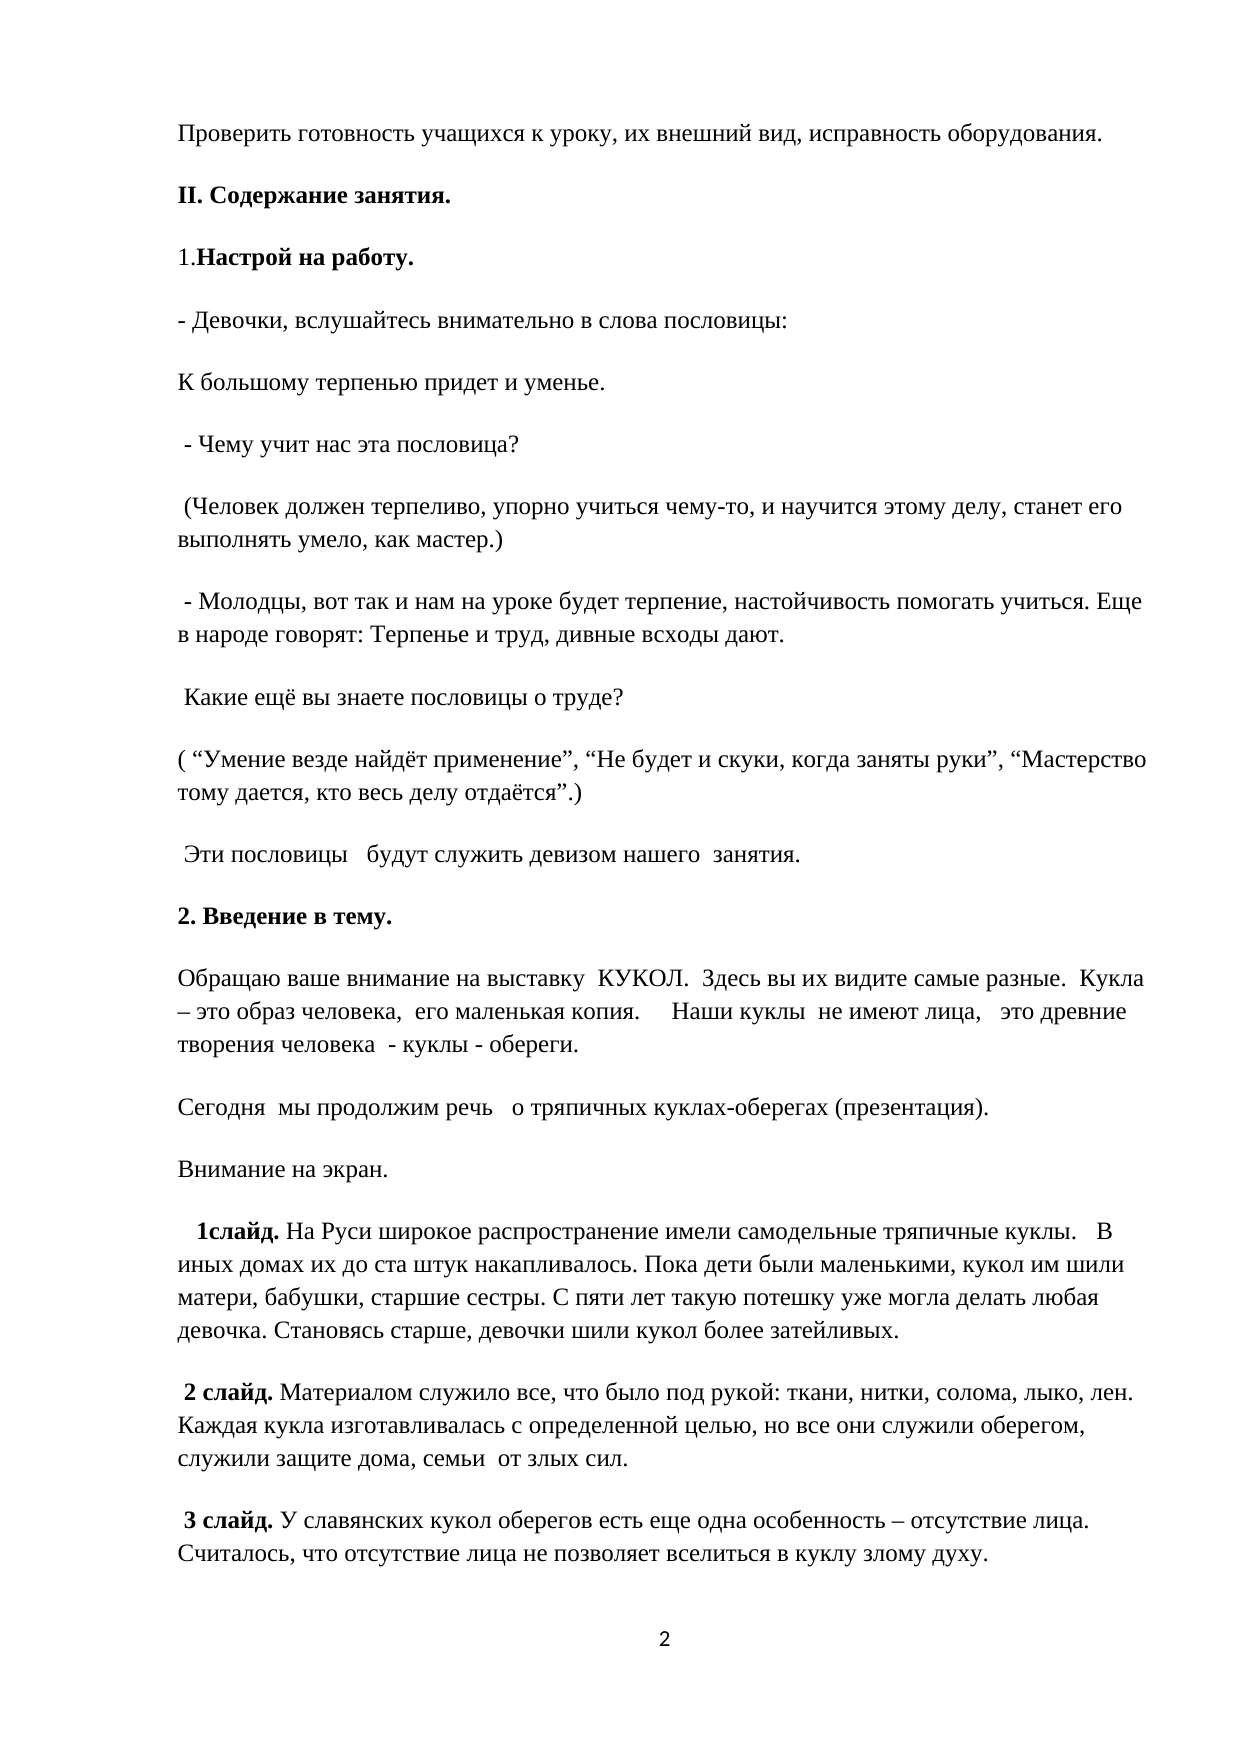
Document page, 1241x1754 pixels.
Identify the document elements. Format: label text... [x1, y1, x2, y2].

text - Чему учит нас эта пословица? [177, 429, 1152, 458]
text Какие ещё вы знаете пословицы о труде? [177, 682, 1152, 710]
text Проверить готовность учащихся к уроку, их внешний вид, исправность оборудования. [177, 118, 1152, 147]
text ( “Умение везде найдёт применение”, “Не будет и скуки, когда заняты руки”, “Мастерство тому дается, кто весь делу отдаётся”.) [177, 744, 1152, 806]
text (Человек должен терпеливо, упорно учиться чему-то, и научится этому делу, станет его выполнять умело, как мастер.) [177, 491, 1152, 553]
text Обращаю ваше внимание на выставку КУКОЛ. Здесь вы их видите самые разные. Кукла – это образ человека, его маленькая копия. Наши куклы не имеют лица, это древние творения человека - куклы - обереги. [177, 963, 1152, 1058]
text 1.Настрой на работу. [177, 242, 1152, 271]
text Внимание на экран. [177, 1154, 1152, 1183]
text Эти пословицы будут служить девизом нашего занятия. [177, 839, 1152, 868]
text - Девочки, вслушайтесь внимательно в слова пословицы: [177, 305, 1152, 333]
text II. Содержание занятия. [177, 180, 1152, 209]
text 2 слайд. Материалом служило все, что было под рукой: ткани, нитки, солома, лыко, лен. Каждая кукла изготавливалась с определенной целью, но все они служили оберегом, служили защите дома, семьи от злых сил. [177, 1377, 1152, 1472]
text - Молодцы, вот так и нам на уроке будет терпение, настойчивость помогать учиться. Еще в народе говорят: Терпенье и труд, дивные всходы дают. [177, 586, 1152, 648]
text К большому терпенью придет и уменье. [177, 367, 1152, 396]
text Сегодня мы продолжим речь о тряпичных куклах-оберегах (презентация). [177, 1092, 1152, 1120]
text 1слайд. На Руси широкое распространение имели самодельные тряпичные куклы. В иных домах их до ста штук накапливалось. Пока дети были маленькими, кукол им шили матери, бабушки, старшие сестры. С пяти лет такую потешку уже могла делать любая девочка. Становясь старше, девочки шили кукол более затейливых. [177, 1216, 1152, 1344]
text 2. Введение в тему. [177, 901, 1152, 930]
text 3 слайд. У славянских кукол оберегов есть еще одна особенность – отсутствие лица. Считалось, что отсутствие лица не позволяет вселиться в куклу злому духу. [177, 1506, 1152, 1567]
